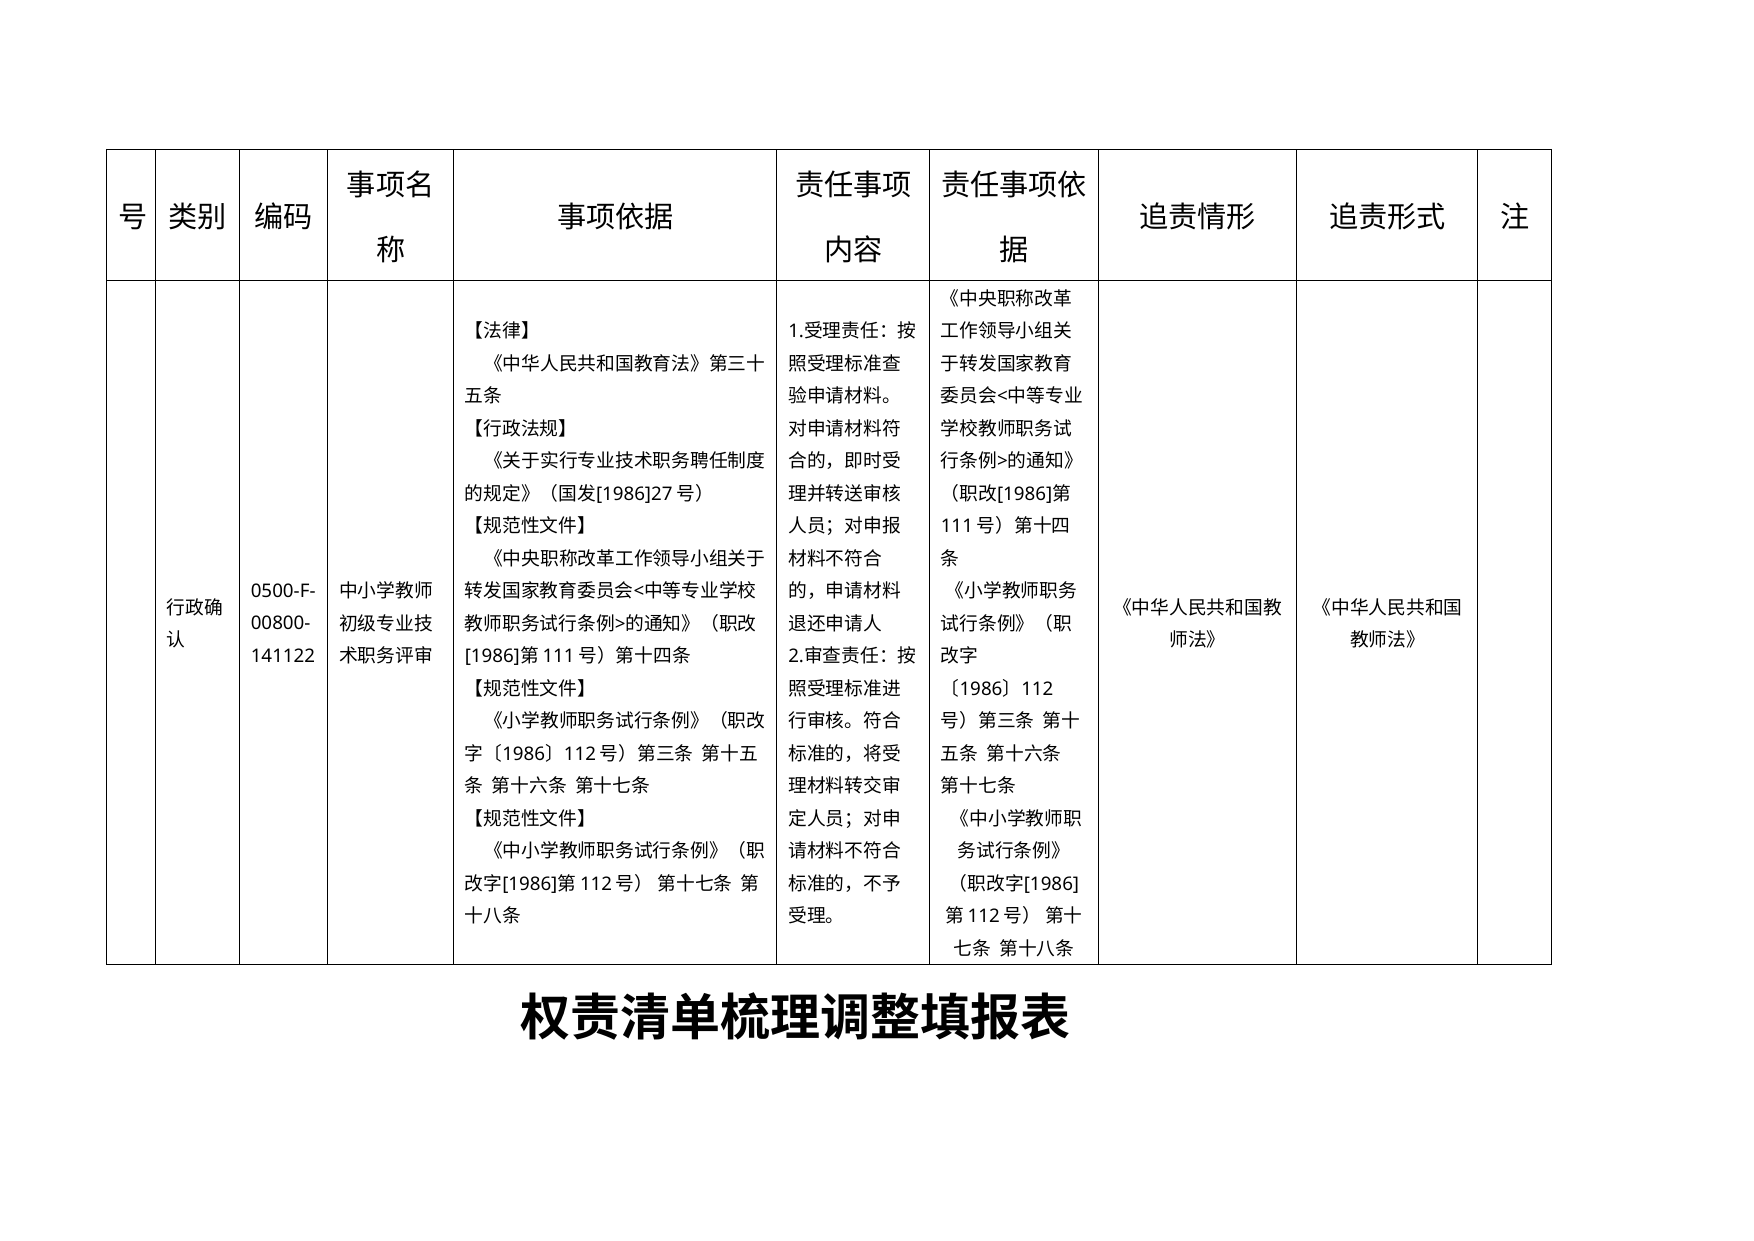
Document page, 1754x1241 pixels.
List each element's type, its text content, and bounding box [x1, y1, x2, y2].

table_cell 行政确认 [156, 281, 239, 963]
table_cell 事项名称 [328, 150, 453, 280]
table_cell [1478, 281, 1551, 963]
table_cell 中小学教师初级专业技术职务评审 [328, 281, 453, 963]
table_cell 《中华人民共和国教师法》 [1099, 281, 1296, 963]
table_cell 责任事项内容 [777, 150, 929, 280]
table_cell 【法律】 《中华人民共和国教育法》第三十五条 【行政法规】 《关于实行专业技术职务聘任制度的规定》（国发[1986]27号） 【规范性文件】 《中央职称改革工作领导小组关于转发国家教育委员会<中等专业学校教师职务试行条例>的通知》（职改[1986]第111号）第十四条 【规范性文件】 《小学教师职务试行条例》（职改字〔1986〕112号）第三条 第十五条 第十六条 第十七条 【规范性文件】 《中小学教师职务试行条例》（职改字[1986]第112号） 第十七条 第十八条 [454, 281, 776, 963]
table_cell 1.受理责任：按照受理标准查验申请材料。对申请材料符合的，即时受理并转送审核人员；对申报材料不符合的，申请材料退还申请人 2.审查责任：按照受理标准进行审核。符合标准的，将受理材料转交审定人员；对申请材料不符合标准的，不予受理。 [777, 281, 929, 963]
text 权责清单梳理调整填报表 [118, 964, 1636, 1062]
table_header 事项类别 [156, 150, 239, 280]
table_cell 责任事项依据 [930, 150, 1098, 280]
table_cell 《中华人民共和国教师法》 [1297, 281, 1477, 963]
table_cell [107, 281, 155, 963]
table_cell 追责情形 [1099, 150, 1296, 280]
table_cell 追责形式 [1297, 150, 1477, 280]
table_cell 0500-F-00800-141122 [240, 281, 327, 963]
table_cell 《中央职称改革工作领导小组关于转发国家教育委员会<中等专业学校教师职务试行条例>的通知》（职改[1986]第111号）第十四条 《小学教师职务试行条例》（职改字〔1986〕112号）第三条 第十五条 第十六条 第十七条 《中小学教师职务试行条例》（职改字[1986]第112号） 第十七条 第十八条 [930, 281, 1098, 963]
table_header 事项编码 [240, 150, 327, 280]
table_header 序号 [107, 150, 155, 280]
table_cell 事项依据 [454, 150, 776, 280]
table_header 备注 [1478, 150, 1551, 280]
